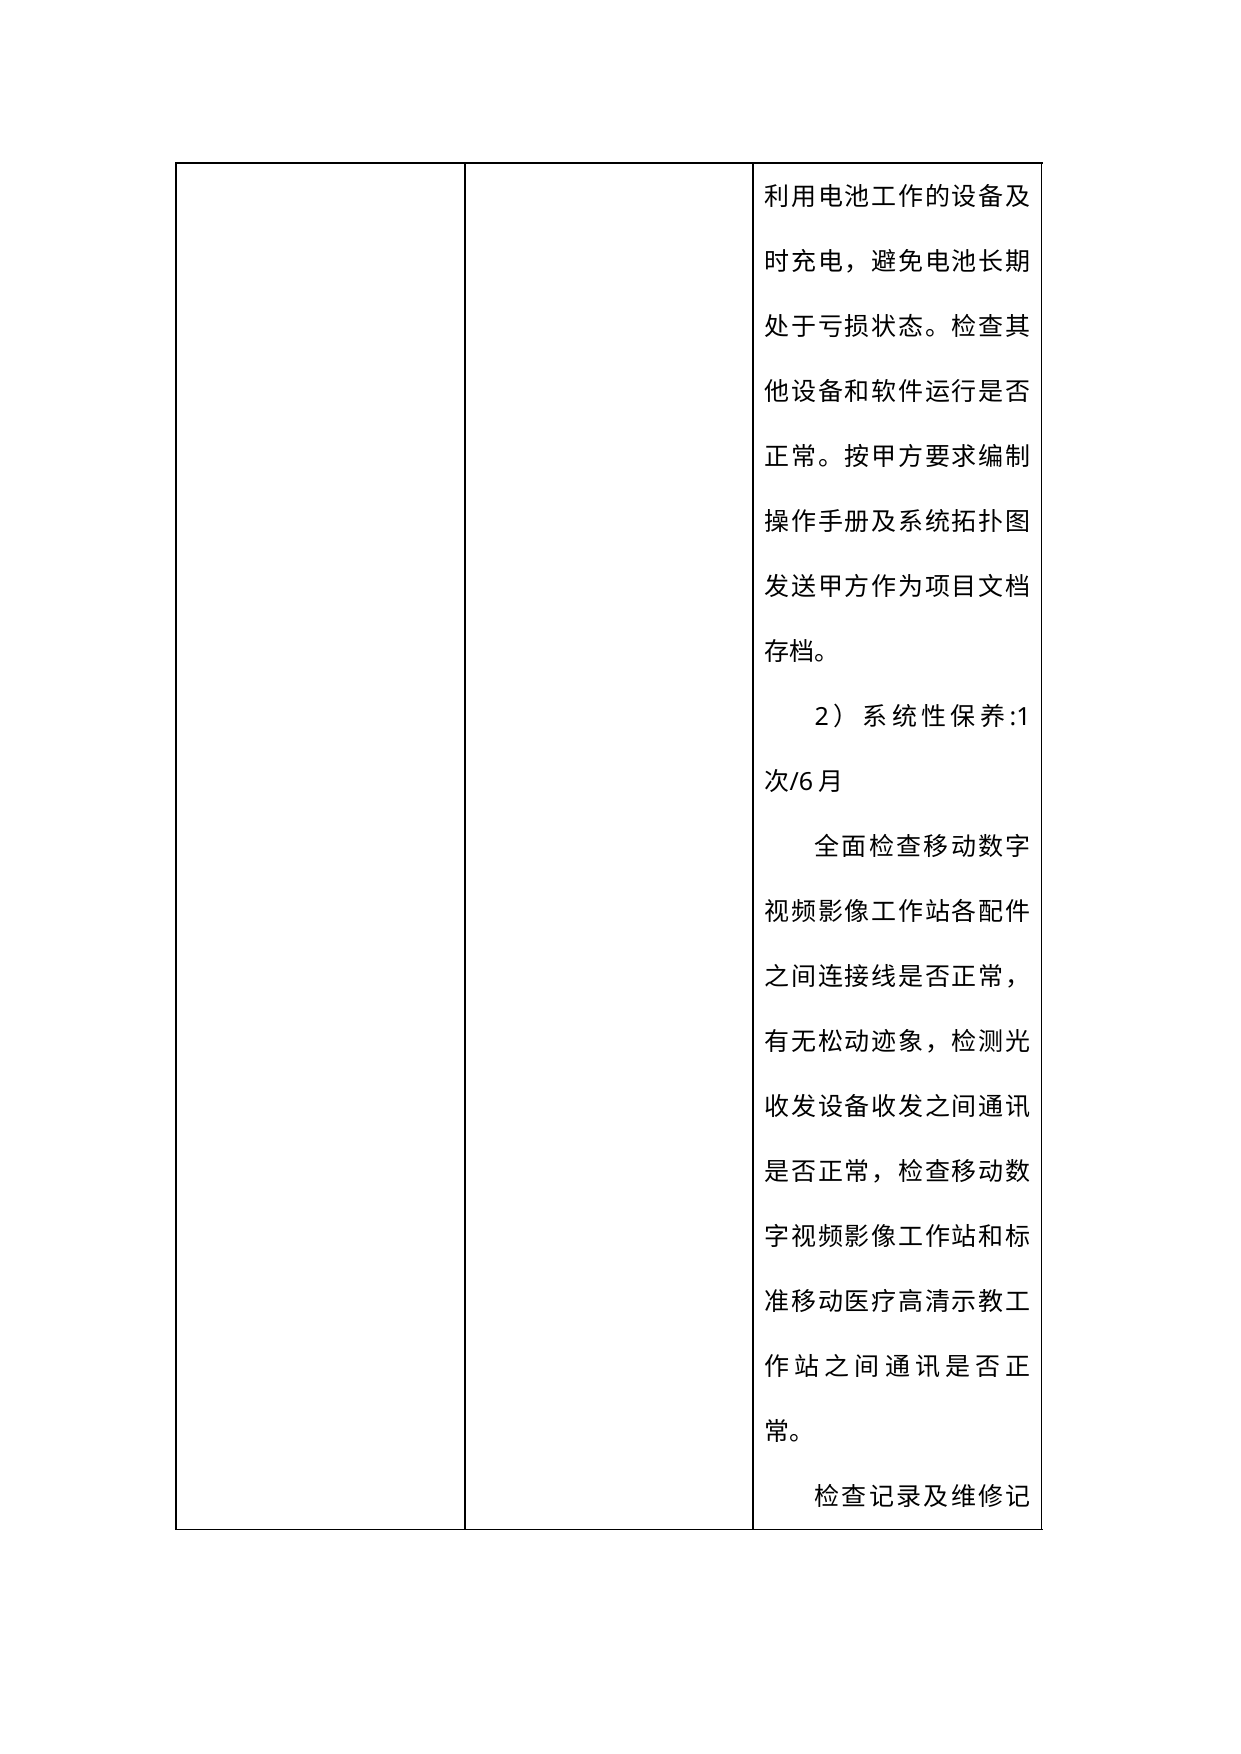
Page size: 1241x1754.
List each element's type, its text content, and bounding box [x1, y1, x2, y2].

table_cell ★ [466, 164, 752, 1528]
table_cell 1 [177, 164, 464, 1528]
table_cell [754, 164, 1041, 1528]
